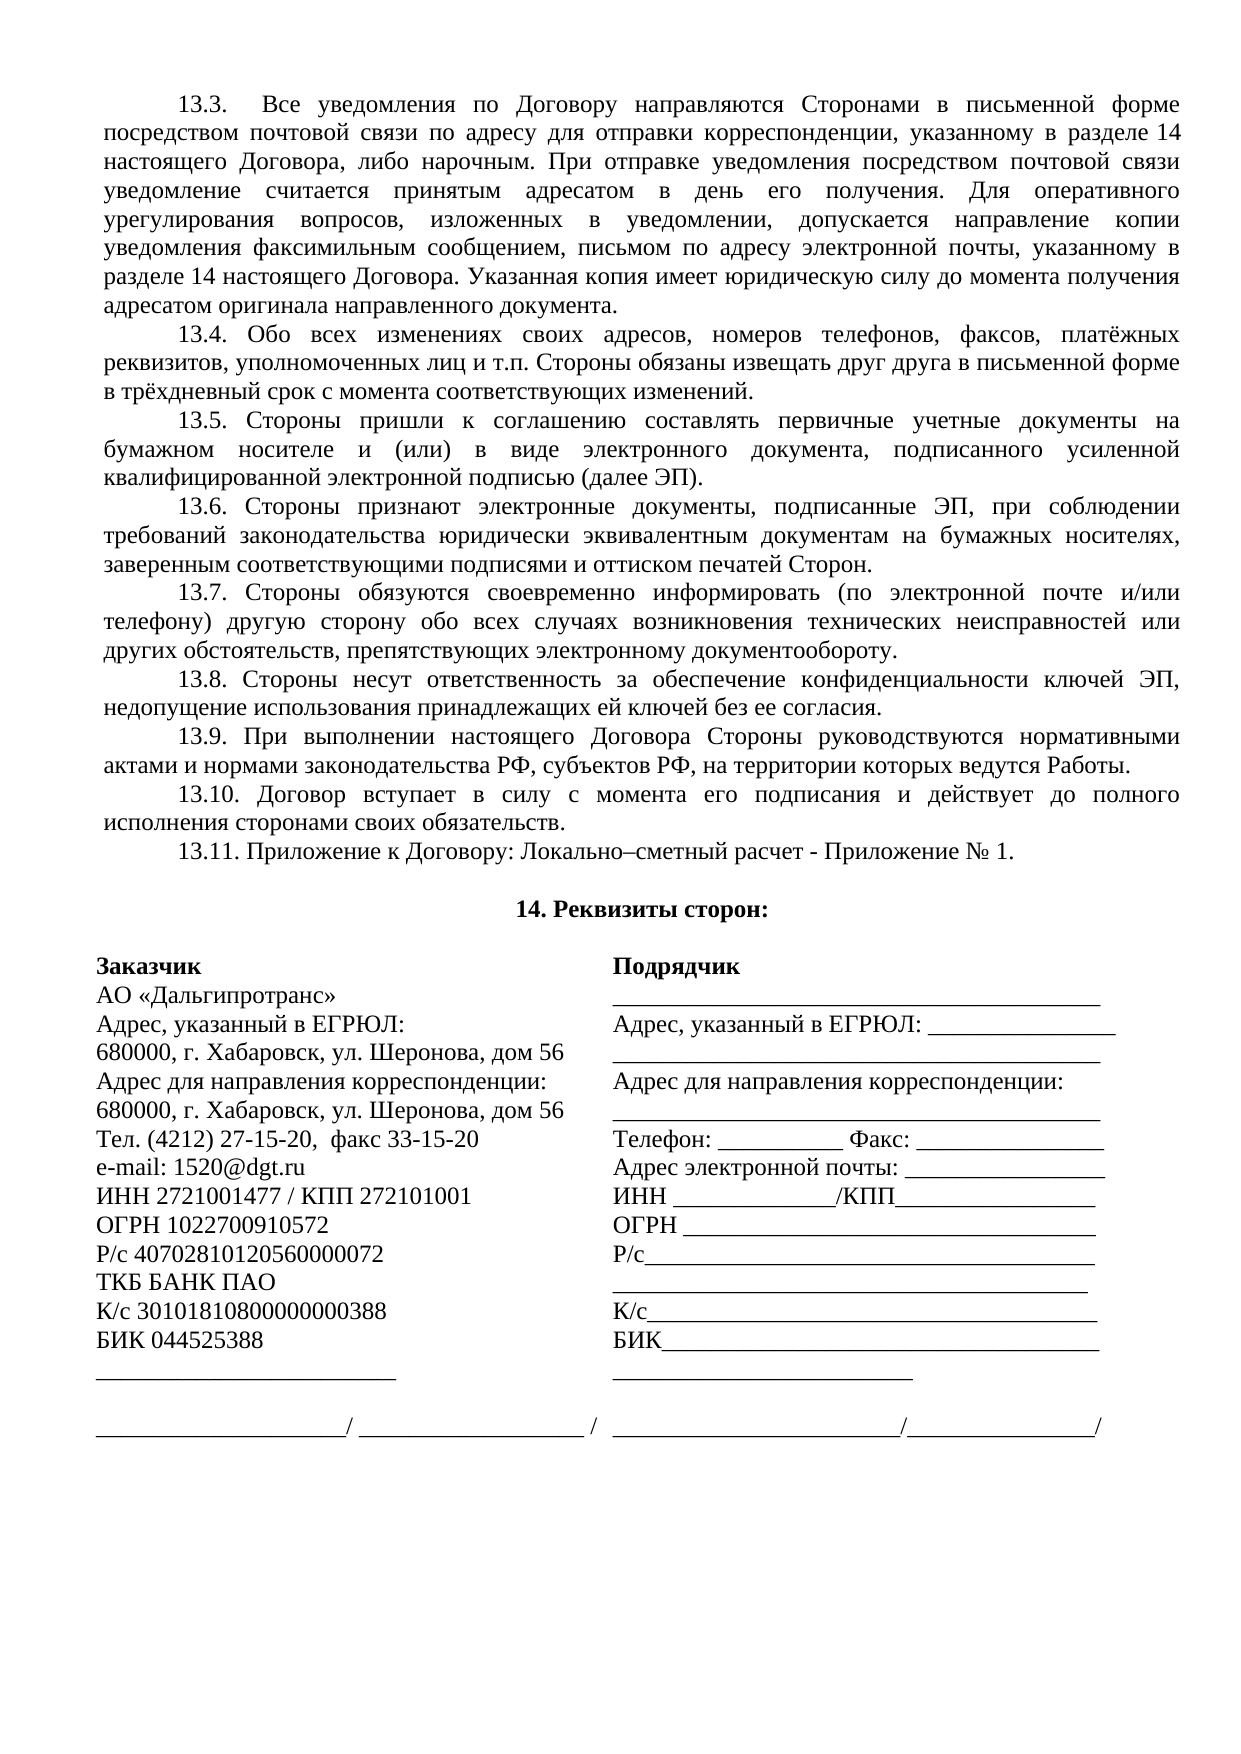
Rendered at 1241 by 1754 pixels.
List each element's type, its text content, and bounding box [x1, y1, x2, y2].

text 13.5. Стороны пришли к соглашению составлять первичные учетные документы на бумажном носителе и (или) в виде электронного документа, подписанного усиленной квалифицированной электронной подписью (далее ЭП). [103, 405, 1181, 491]
text 14. Реквизиты сторон: [103, 894, 1181, 922]
table_header Подрядчик [605, 951, 1152, 980]
text 13.3. Все уведомления по Договору направляются Сторонами в письменной форме посредством почтовой связи по адресу для отправки корреспонденции, указанному в разделе 14 настоящего Договора, либо нарочным. При отправке уведомления посредством почтовой связи уведомление считается принятым адресатом в день его получения. Для оперативного урегулирования вопросов, изложенных в уведомлении, допускается направление копии уведомления факсимильным сообщением, письмом по адресу электронной почты, указанному в разделе 14 настоящего Договора. Указанная копия имеет юридическую силу до момента получения адресатом оригинала направленного документа. [103, 89, 1181, 319]
text 13.8. Стороны несут ответственность за обеспечение конфиденциальности ключей ЭП, недопущение использования принадлежащих ей ключей без ее согласия. [103, 664, 1181, 721]
text 13.11. Приложение к Договору: Локально–сметный расчет - Приложение № 1. [103, 836, 1181, 865]
text 13.10. Договор вступает в силу с момента его подписания и действует до полного исполнения сторонами своих обязательств. [103, 779, 1181, 836]
table_cell _______________________________________ Адрес, указанный в ЕГРЮЛ: _______________ _______________________________________ Адрес для направления корреспонденции: _______________________________________ Телефон: __________ Факс: _______________ Адрес электронной почты: ________________ ИНН _____________/КПП________________ ОГРН _________________________________ Р/с____________________________________ ______________________________________ К/с____________________________________ БИК___________________________________ [605, 980, 1152, 1354]
table_header Заказчик [89, 951, 605, 980]
table_cell АО «Дальгипротранс» Адрес, указанный в ЕГРЮЛ: 680000, г. Хабаровск, ул. Шеронова, дом 56 Адрес для направления корреспонденции: 680000, г. Хабаровск, ул. Шеронова, дом 56 Тел. (4212) 27-15-20, факс 33-15-20 e-mail: 1520@dgt.ru ИНН 2721001477 / КПП 272101001 ОГРН 1022700910572 Р/с 40702810120560000072 ТКБ БАНК ПАО К/с 30101810800000000388 БИК 044525388 [89, 980, 605, 1354]
table_cell ________________________ _______________________/_______________/ [605, 1354, 1152, 1440]
text 13.4. Обо всех изменениях своих адресов, номеров телефонов, факсов, платёжных реквизитов, уполномоченных лиц и т.п. Стороны обязаны извещать друг друга в письменной форме в трёхдневный срок с момента соответствующих изменений. [103, 319, 1181, 405]
table_cell ________________________ ____________________/ __________________ / [89, 1354, 605, 1440]
text 13.9. При выполнении настоящего Договора Стороны руководствуются нормативными актами и нормами законодательства РФ, субъектов РФ, на территории которых ведутся Работы. [103, 721, 1181, 779]
text 13.6. Стороны признают электронные документы, подписанные ЭП, при соблюдении требований законодательства юридически эквивалентным документам на бумажных носителях, заверенным соответствующими подписями и оттиском печатей Сторон. [103, 491, 1181, 577]
text 13.7. Стороны обязуются своевременно информировать (по электронной почте и/или телефону) другую сторону обо всех случаях возникновения технических неисправностей или других обстоятельств, препятствующих электронному документообороту. [103, 577, 1181, 664]
